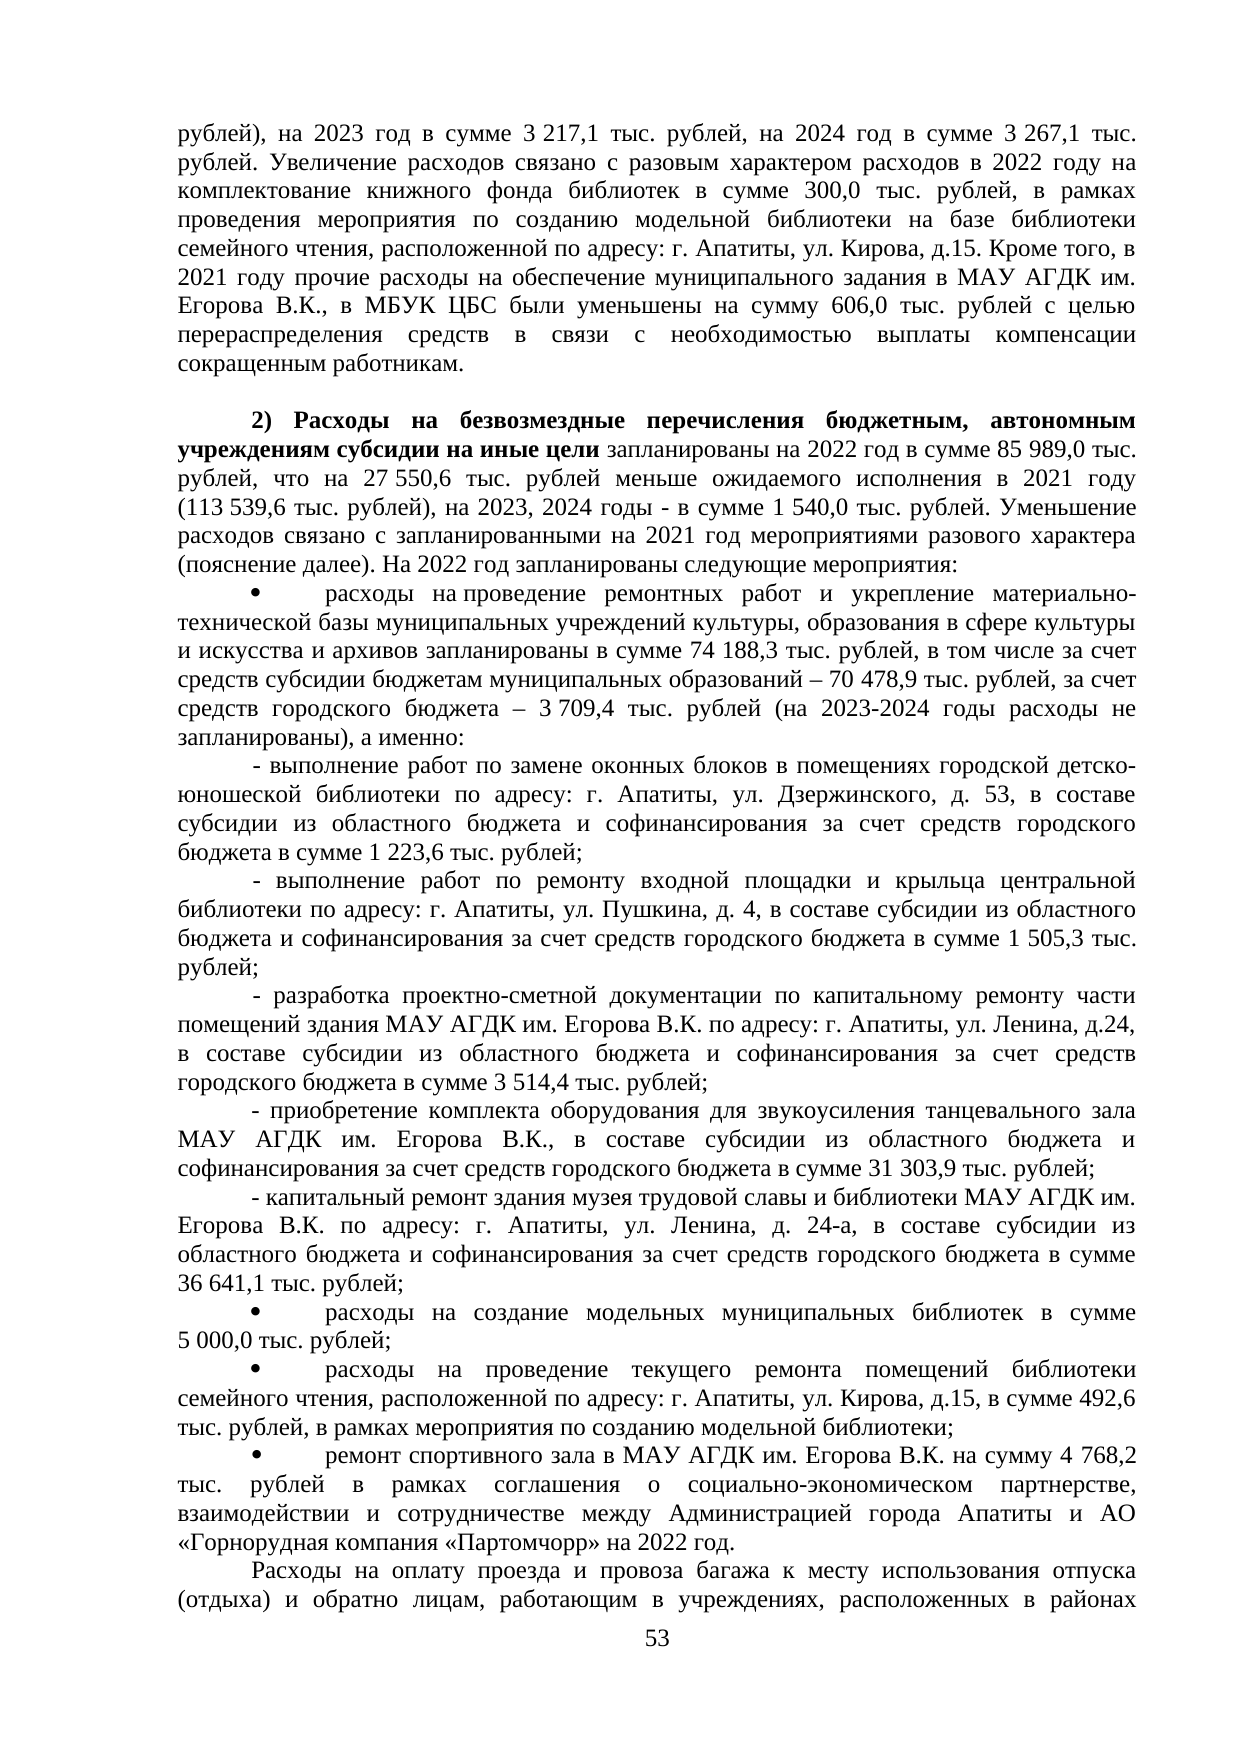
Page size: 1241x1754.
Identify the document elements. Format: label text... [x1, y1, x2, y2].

list расходы на создание модельных муниципальных библиотек в сумме 5 000,0 тыс. рублей; [177, 1297, 1137, 1354]
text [177, 118, 1137, 377]
list расходы на проведение текущего ремонта помещений библиотеки семейного чтения, расположенной по адресу: г. Апатиты, ул. Кирова, д.15, в сумме 492,6 тыс. рублей, в рамках мероприятия по созданию модельной библиотеки; [177, 1354, 1137, 1441]
text 2) Расходы на безвозмездные перечисления бюджетным, автономным учреждениям субсидии на иные цели запланированы на 2022 год в сумме 85 989,0 тыс. рублей, что на 27 550,6 тыс. рублей меньше ожидаемого исполнения в 2021 году (113 539,6 тыс. рублей), на 2023, 2024 годы - в сумме 1 540,0 тыс. рублей. Уменьшение расходов связано с запланированными на 2021 год мероприятиями разового характера (пояснение далее). На 2022 год запланированы следующие мероприятия: [177, 406, 1137, 578]
text - выполнение работ по ремонту входной площадки и крыльца центральной библиотеки по адресу: г. Апатиты, ул. Пушкина, д. 4, в составе субсидии из областного бюджета и софинансирования за счет средств городского бюджета в сумме 1 505,3 тыс. рублей; [177, 866, 1137, 981]
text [177, 1556, 1137, 1613]
text - разработка проектно-сметной документации по капитальному ремонту части помещений здания МАУ АГДК им. Егорова В.К. по адресу: г. Апатиты, ул. Ленина, д.24, в составе субсидии из областного бюджета и софинансирования за счет средств городского бюджета в сумме 3 514,4 тыс. рублей; [177, 981, 1137, 1096]
text - приобретение комплекта оборудования для звукоусиления танцевального зала МАУ АГДК им. Егорова В.К., в составе субсидии из областного бюджета и софинансирования за счет средств городского бюджета в сумме 31 303,9 тыс. рублей; [177, 1096, 1137, 1182]
list расходы на проведение ремонтных работ и укрепление материально-технической базы муниципальных учреждений культуры, образования в сфере культуры и искусства и архивов запланированы в сумме 74 188,3 тыс. рублей, в том числе за счет средств субсидии бюджетам муниципальных образований – 70 478,9 тыс. рублей, за счет средств городского бюджета – 3 709,4 тыс. рублей (на 2023-2024 годы расходы не запланированы), а именно: [177, 578, 1137, 751]
text - выполнение работ по замене оконных блоков в помещениях городской детско-юношеской библиотеки по адресу: г. Апатиты, ул. Дзержинского, д. 53, в составе субсидии из областного бюджета и софинансирования за счет средств городского бюджета в сумме 1 223,6 тыс. рублей; [177, 751, 1137, 866]
text - капитальный ремонт здания музея трудовой славы и библиотеки МАУ АГДК им. Егорова В.К. по адресу: г. Апатиты, ул. Ленина, д. 24-а, в составе субсидии из областного бюджета и софинансирования за счет средств городского бюджета в сумме 36 641,1 тыс. рублей; [177, 1182, 1137, 1297]
list ремонт спортивного зала в МАУ АГДК им. Егорова В.К. на сумму 4 768,2 тыс. рублей в рамках соглашения о социально-экономическом партнерстве, взаимодействии и сотрудничестве между Администрацией города Апатиты и АО «Горнорудная компания «Партомчорр» на 2022 год. [177, 1441, 1137, 1556]
